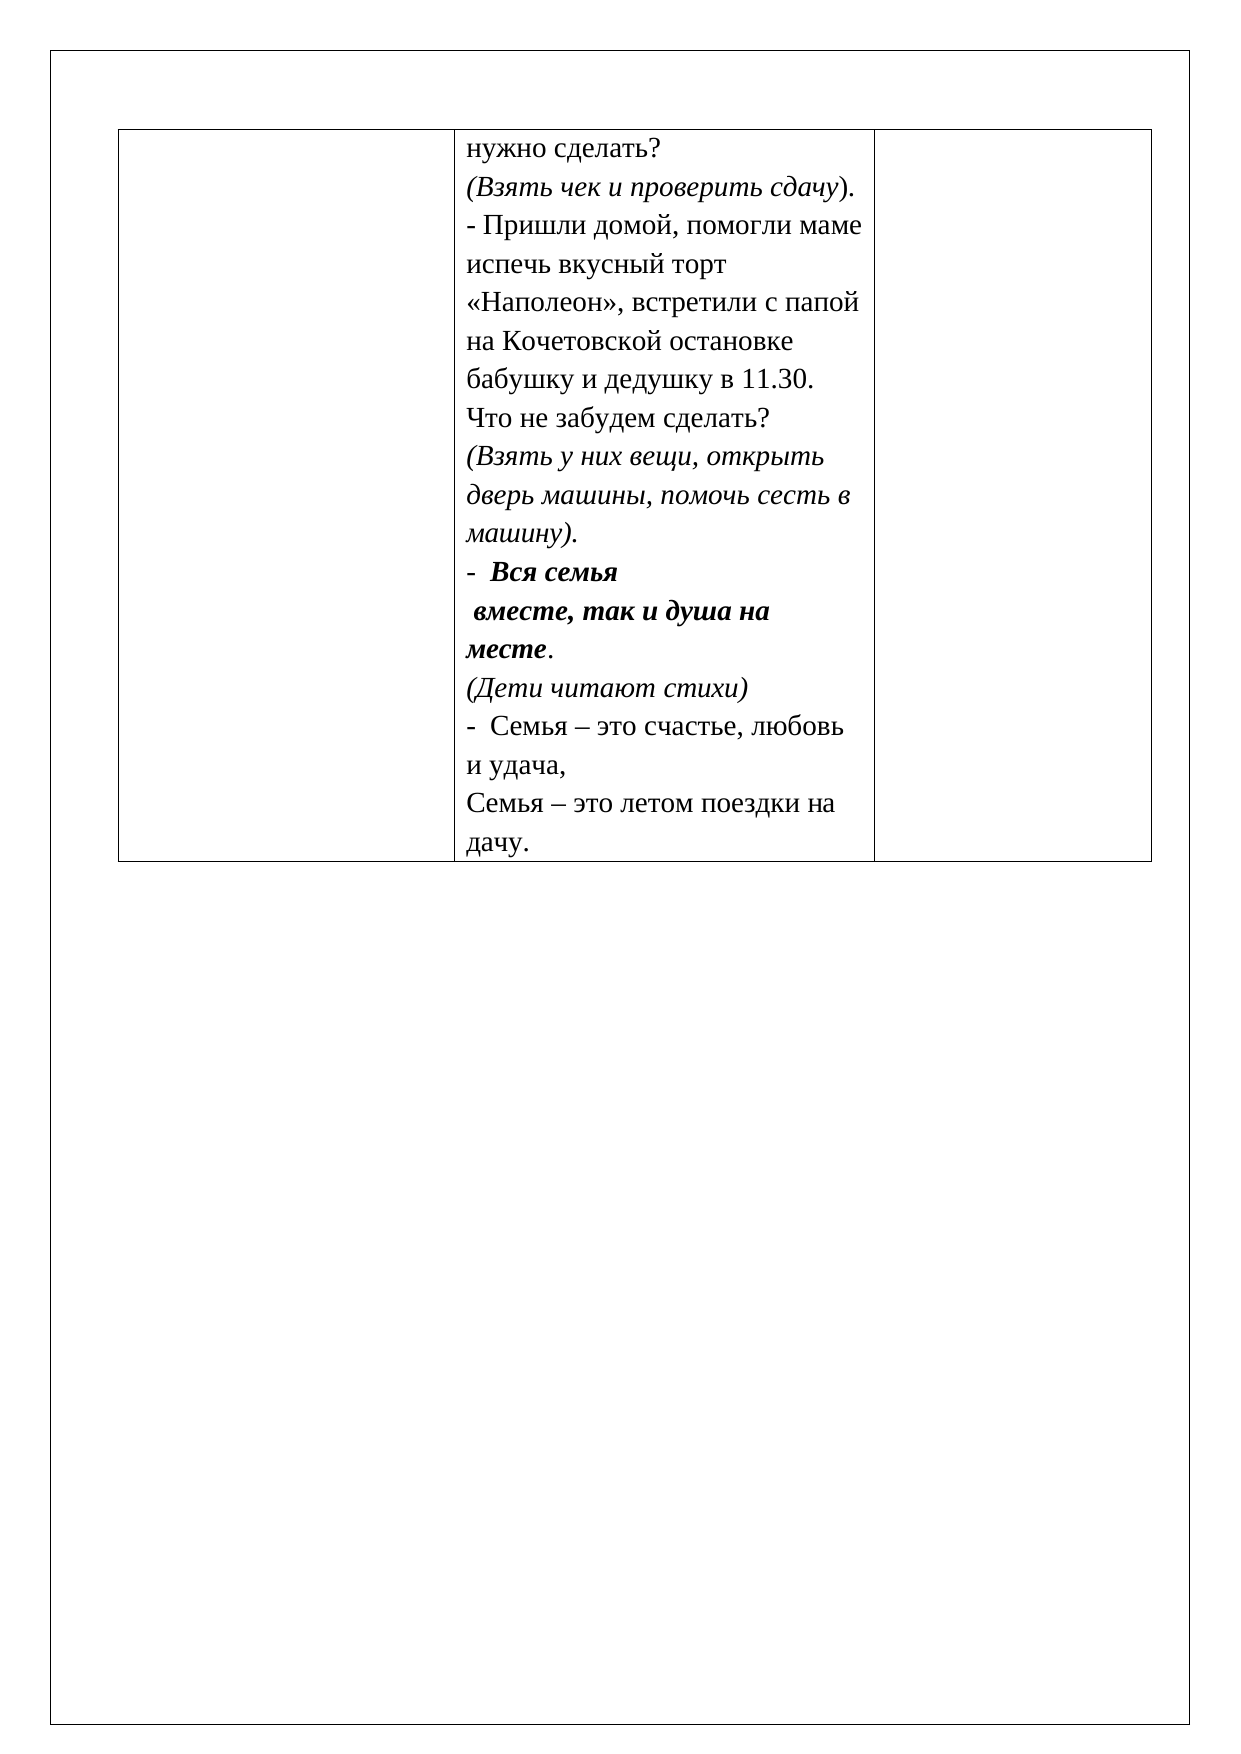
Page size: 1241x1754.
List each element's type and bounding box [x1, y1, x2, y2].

table_header [455, 130, 874, 861]
table_header [119, 130, 454, 861]
table_header [875, 130, 1151, 861]
